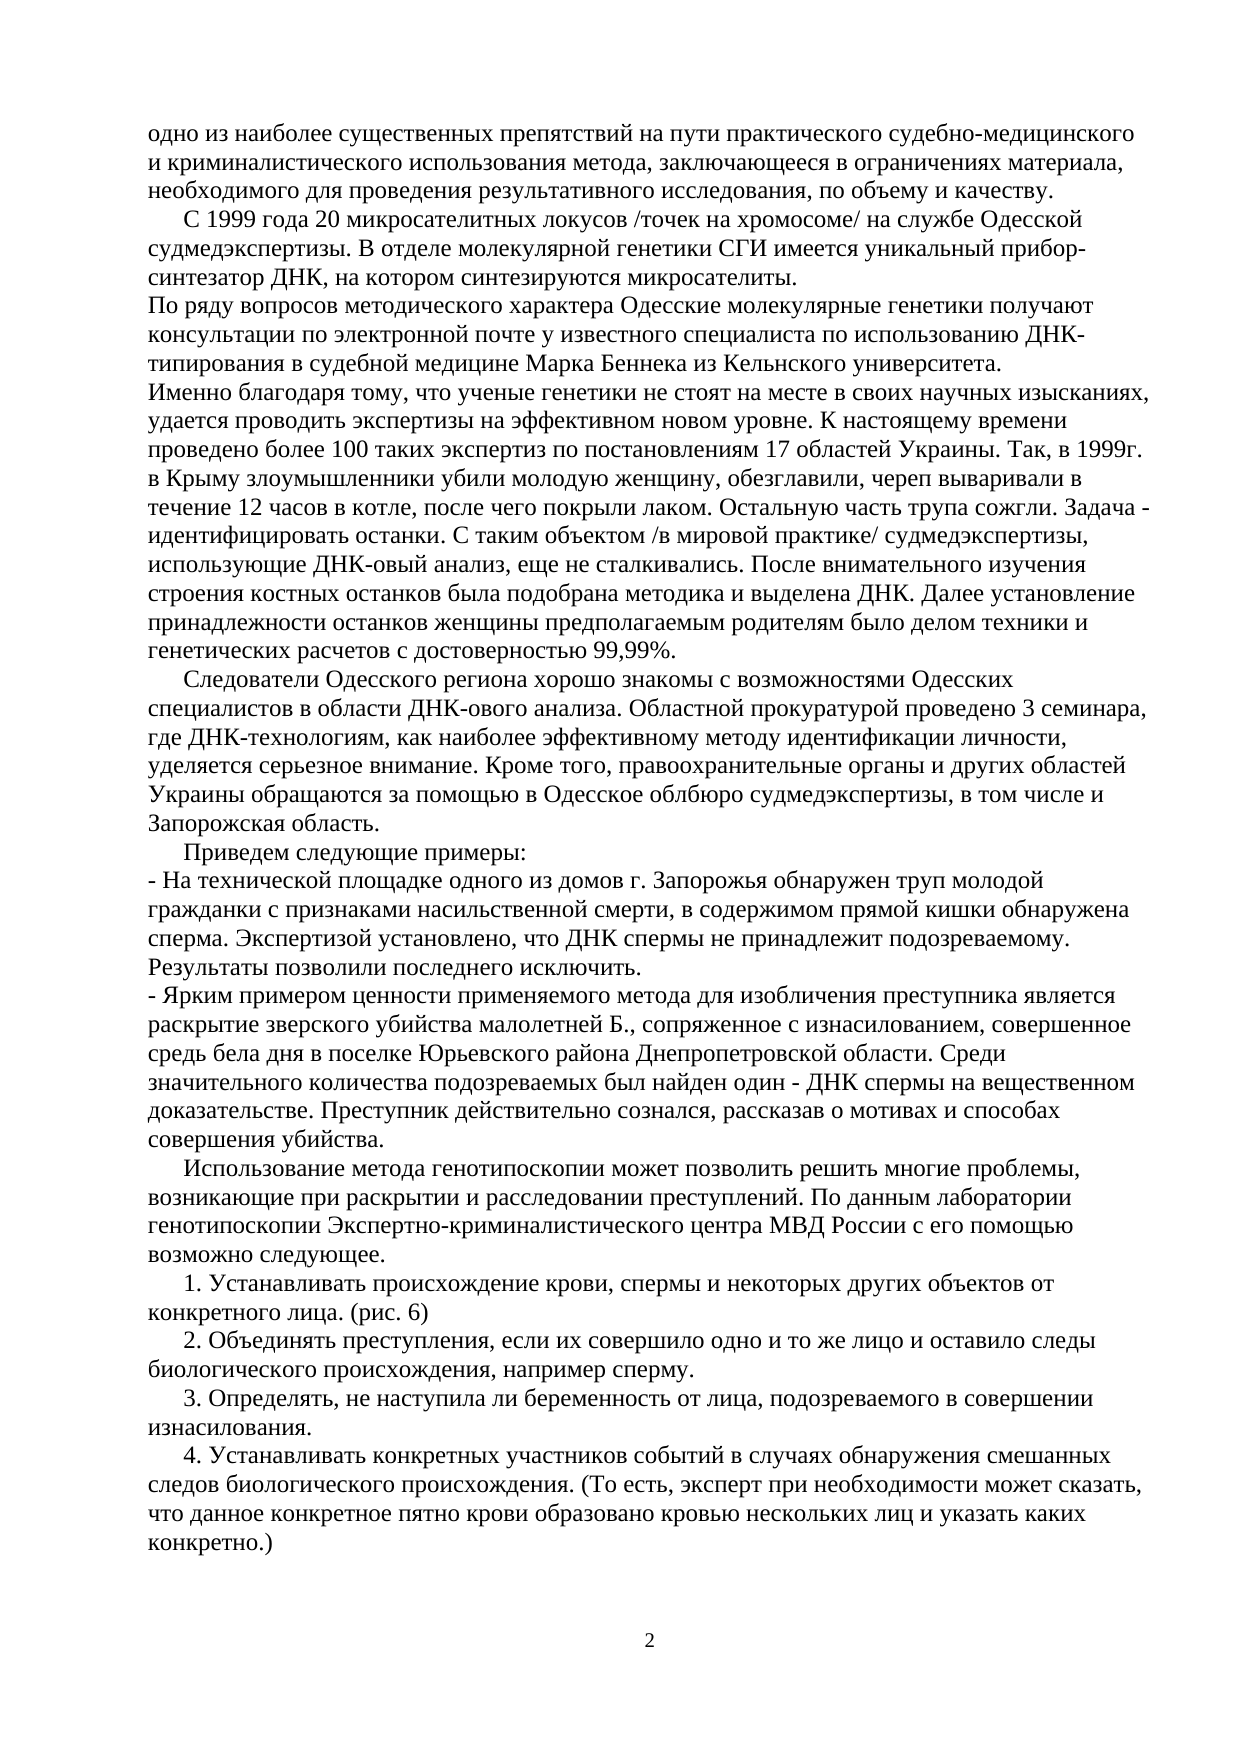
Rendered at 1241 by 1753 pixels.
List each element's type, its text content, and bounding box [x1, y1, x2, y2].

text Следователи Одесского региона хорошо знакомы с возможностями Одесских специалистов в области ДНК-ового анализа. Областной прокуратурой проведено 3 семинара, где ДНК-технологиям, как наиболее эффективному методу идентификации личности, уделяется серьезное внимание. Кроме того, правоохранительные органы и других областей Украины обращаются за помощью в Одесское облбюро судмедэкспертизы, в том числе и Запорожская область. [148, 664, 1152, 837]
text С 1999 года 20 микросателитных локусов /точек на хромосоме/ на службе Одесской судмедэкспертизы. В отделе молекулярной генетики СГИ имеется уникальный прибор-синтезатор ДНК, на котором синтезируются микросателиты. По ряду вопросов методического характера Одесские молекулярные генетики получают консультации по электронной почте у известного специалиста по использованию ДНК-типирования в судебной медицине Марка Беннека из Кельнского университета. Именно благодаря тому, что ученые генетики не стоят на месте в своих научных изысканиях, удается проводить экспертизы на эффективном новом уровне. К настоящему времени проведено более 100 таких экспертиз по постановлениям 17 областей Украины. Так, в 1999г. в Крыму злоумышленники убили молодую женщину, обезглавили, череп вываривали в течение 12 часов в котле, после чего покрыли лаком. Остальную часть трупа сожгли. Задача - идентифицировать останки. С таким объектом /в мировой практике/ судмедэкспертизы, использующие ДНК-овый анализ, еще не сталкивались. После внимательного изучения строения костных останков была подобрана методика и выделена ДНК. Далее установление принадлежности останков женщины предполагаемым родителям было делом техники и генетических расчетов с достоверностью 99,99%. [148, 204, 1152, 664]
text Приведем следующие примеры: - На технической площадке одного из домов г. Запорожья обнаружен труп молодой гражданки с признаками насильственной смерти, в содержимом прямой кишки обнаружена сперма. Экспертизой установлено, что ДНК спермы не принадлежит подозреваемому. Результаты позволили последнего исключить. - Ярким примером ценности применяемого метода для изобличения преступника является раскрытие зверского убийства малолетней Б., сопряженное с изнасилованием, совершенное средь бела дня в поселке Юрьевского района Днепропетровской области. Среди значительного количества подозреваемых был найден один - ДНК спермы на вещественном доказательстве. Преступник действительно сознался, рассказав о мотивах и способах совершения убийства. [148, 837, 1152, 1153]
text 4. Устанавливать конкретных участников событий в случаях обнаружения смешанных следов биологического происхождения. (То есть, эксперт при необходимости может сказать, что данное конкретное пятно крови образовано кровью нескольких лиц и указать каких конкретно.) [148, 1441, 1152, 1556]
text 2. Объединять преступления, если их совершило одно и то же лицо и оставило следы биологического происхождения, например сперму. [148, 1326, 1152, 1383]
text Использование метода генотипоскопии может позволить решить многие проблемы, возникающие при раскрытии и расследовании преступлений. По данным лаборатории генотипоскопии Экспертно-криминалистического центра МВД России с его помощью возможно следующее. [148, 1153, 1152, 1268]
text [148, 118, 1152, 204]
text 3. Определять, не наступила ли беременность от лица, подозреваемого в совершении изнасилования. [148, 1383, 1152, 1441]
text 1. Устанавливать происхождение крови, спермы и некоторых других объектов от конкретного лица. (рис. 6) [148, 1268, 1152, 1326]
